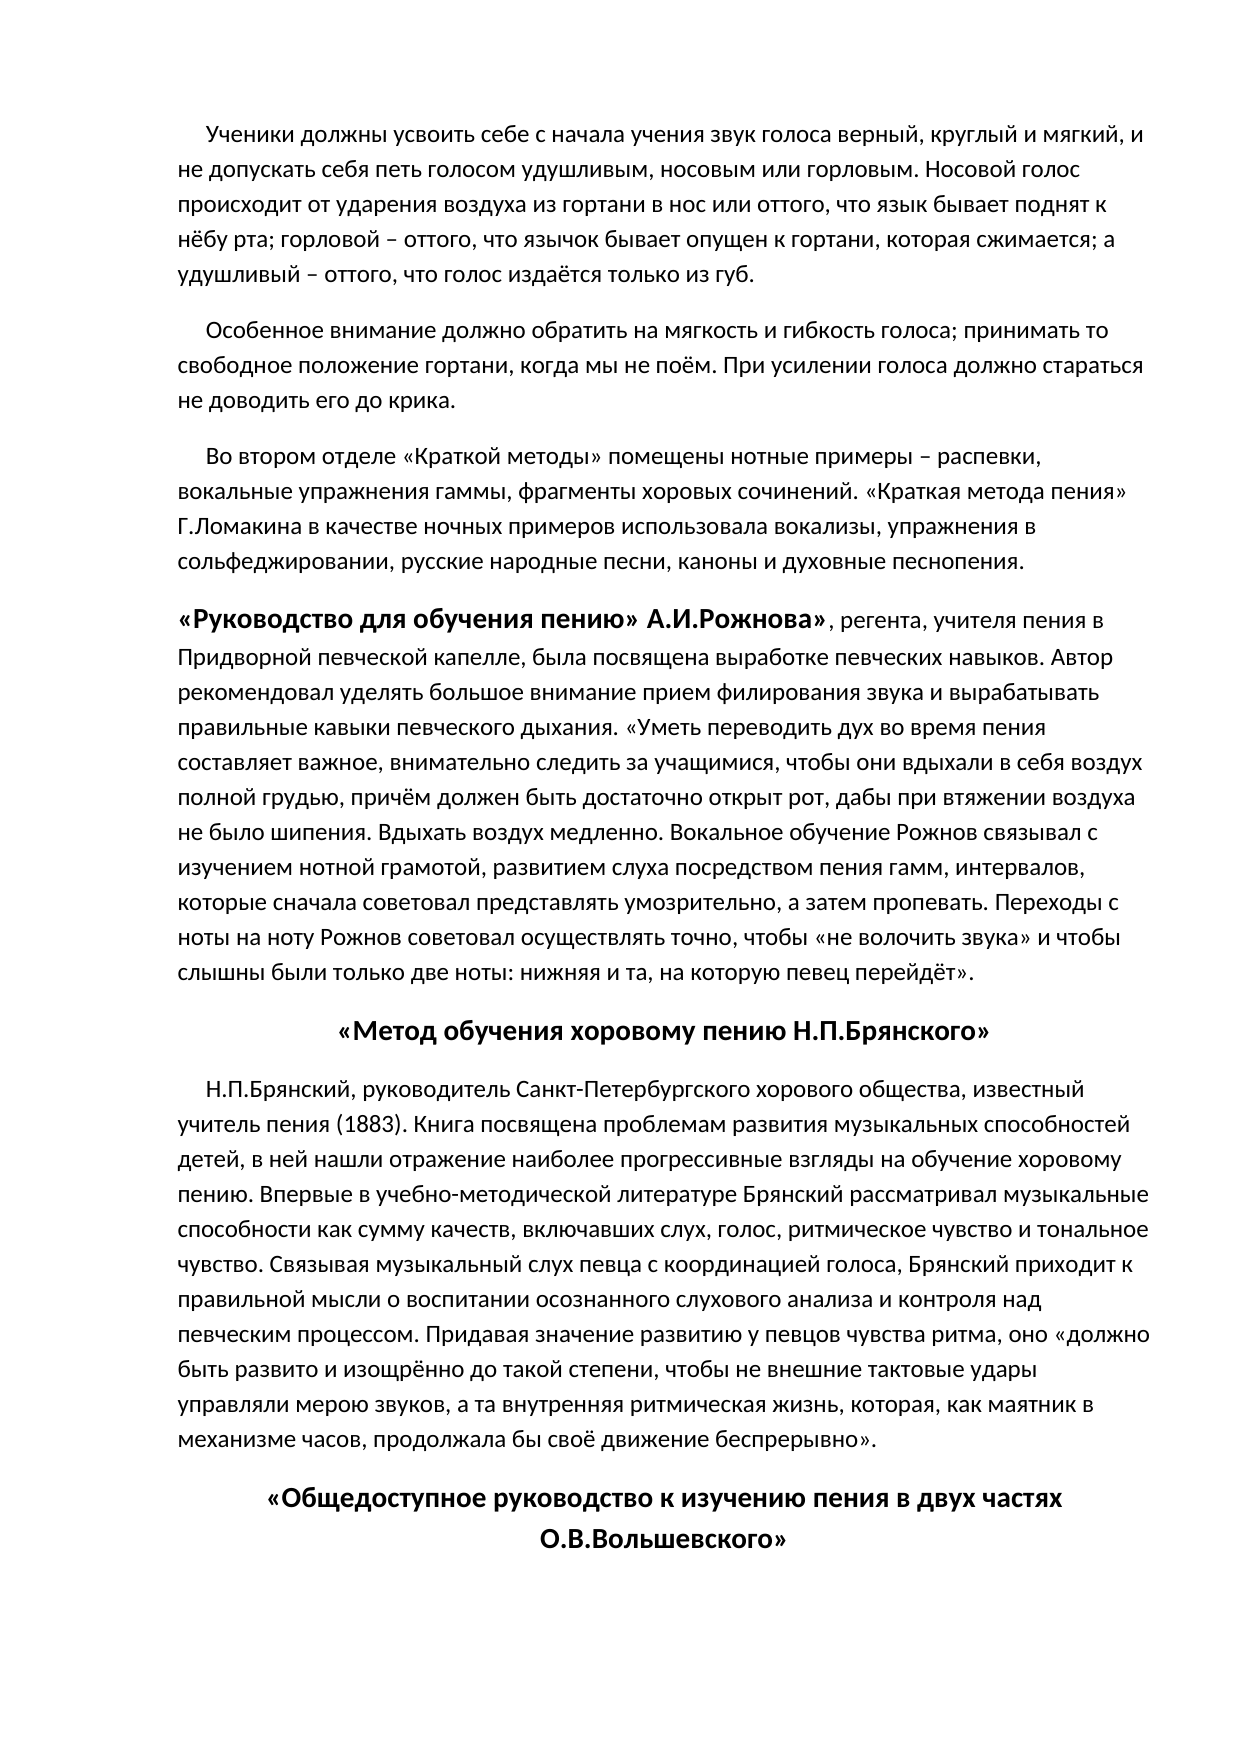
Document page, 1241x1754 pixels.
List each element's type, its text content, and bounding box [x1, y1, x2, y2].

text «Руководство для обучения пению» А.И.Рожнова», регента, учителя пения в Придворной певческой капелле, была посвящена выработке певческих навыков. Автор рекомендовал уделять большое внимание прием филирования звука и вырабатывать правильные кавыки певческого дыхания. «Уметь переводить дух во время пения составляет важное, внимательно следить за учащимися, чтобы они вдыхали в себя воздух полной грудью, причём должен быть достаточно открыт рот, дабы при втяжении воздуха не было шипения. Вдыхать воздух медленно. Вокальное обучение Рожнов связывал с изучением нотной грамотой, развитием слуха посредством пения гамм, интервалов, которые сначала советовал представлять умозрительно, а затем пропевать. Переходы с ноты на ноту Рожнов советовал осуществлять точно, чтобы «не волочить звука» и чтобы слышны были только две ноты: нижняя и та, на которую певец перейдёт». [177, 601, 1152, 986]
text «Общедоступное руководство к изучению пения в двух частях О.В.Вольшевского» [177, 1479, 1152, 1556]
text Во втором отделе «Краткой методы» помещены нотные примеры – распевки, вокальные упражнения гаммы, фрагменты хоровых сочинений. «Краткая метода пения» Г.Ломакина в качестве ночных примеров использовала вокализы, упражнения в сольфеджировании, русские народные песни, каноны и духовные песнопения. [177, 440, 1152, 575]
text Особенное внимание должно обратить на мягкость и гибкость голоса; принимать то свободное положение гортани, когда мы не поём. При усилении голоса должно стараться не доводить его до крика. [177, 314, 1152, 414]
text Ученики должны усвоить себе с начала учения звук голоса верный, круглый и мягкий, и не допускать себя петь голосом удушливым, носовым или горловым. Носовой голос происходит от ударения воздуха из гортани в нос или оттого, что язык бывает поднят к нёбу рта; горловой – оттого, что язычок бывает опущен к гортани, которая сжимается; а удушливый – оттого, что голос издаётся только из губ. [177, 118, 1152, 289]
text Н.П.Брянский, руководитель Санкт-Петербургского хорового общества, известный учитель пения (1883). Книга посвящена проблемам развития музыкальных способностей детей, в ней нашли отражение наиболее прогрессивные взгляды на обучение хоровому пению. Впервые в учебно-методической литературе Брянский рассматривал музыкальные способности как сумму качеств, включавших слух, голос, ритмическое чувство и тональное чувство. Связывая музыкальный слух певца с координацией голоса, Брянский приходит к правильной мысли о воспитании осознанного слухового анализа и контроля над певческим процессом. Придавая значение развитию у певцов чувства ритма, оно «должно быть развито и изощрённо до такой степени, чтобы не внешние тактовые удары управляли мерою звуков, а та внутренняя ритмическая жизнь, которая, как маятник в механизме часов, продолжала бы своё движение беспрерывно». [177, 1073, 1152, 1454]
text «Метод обучения хоровому пению Н.П.Брянского» [177, 1012, 1152, 1047]
